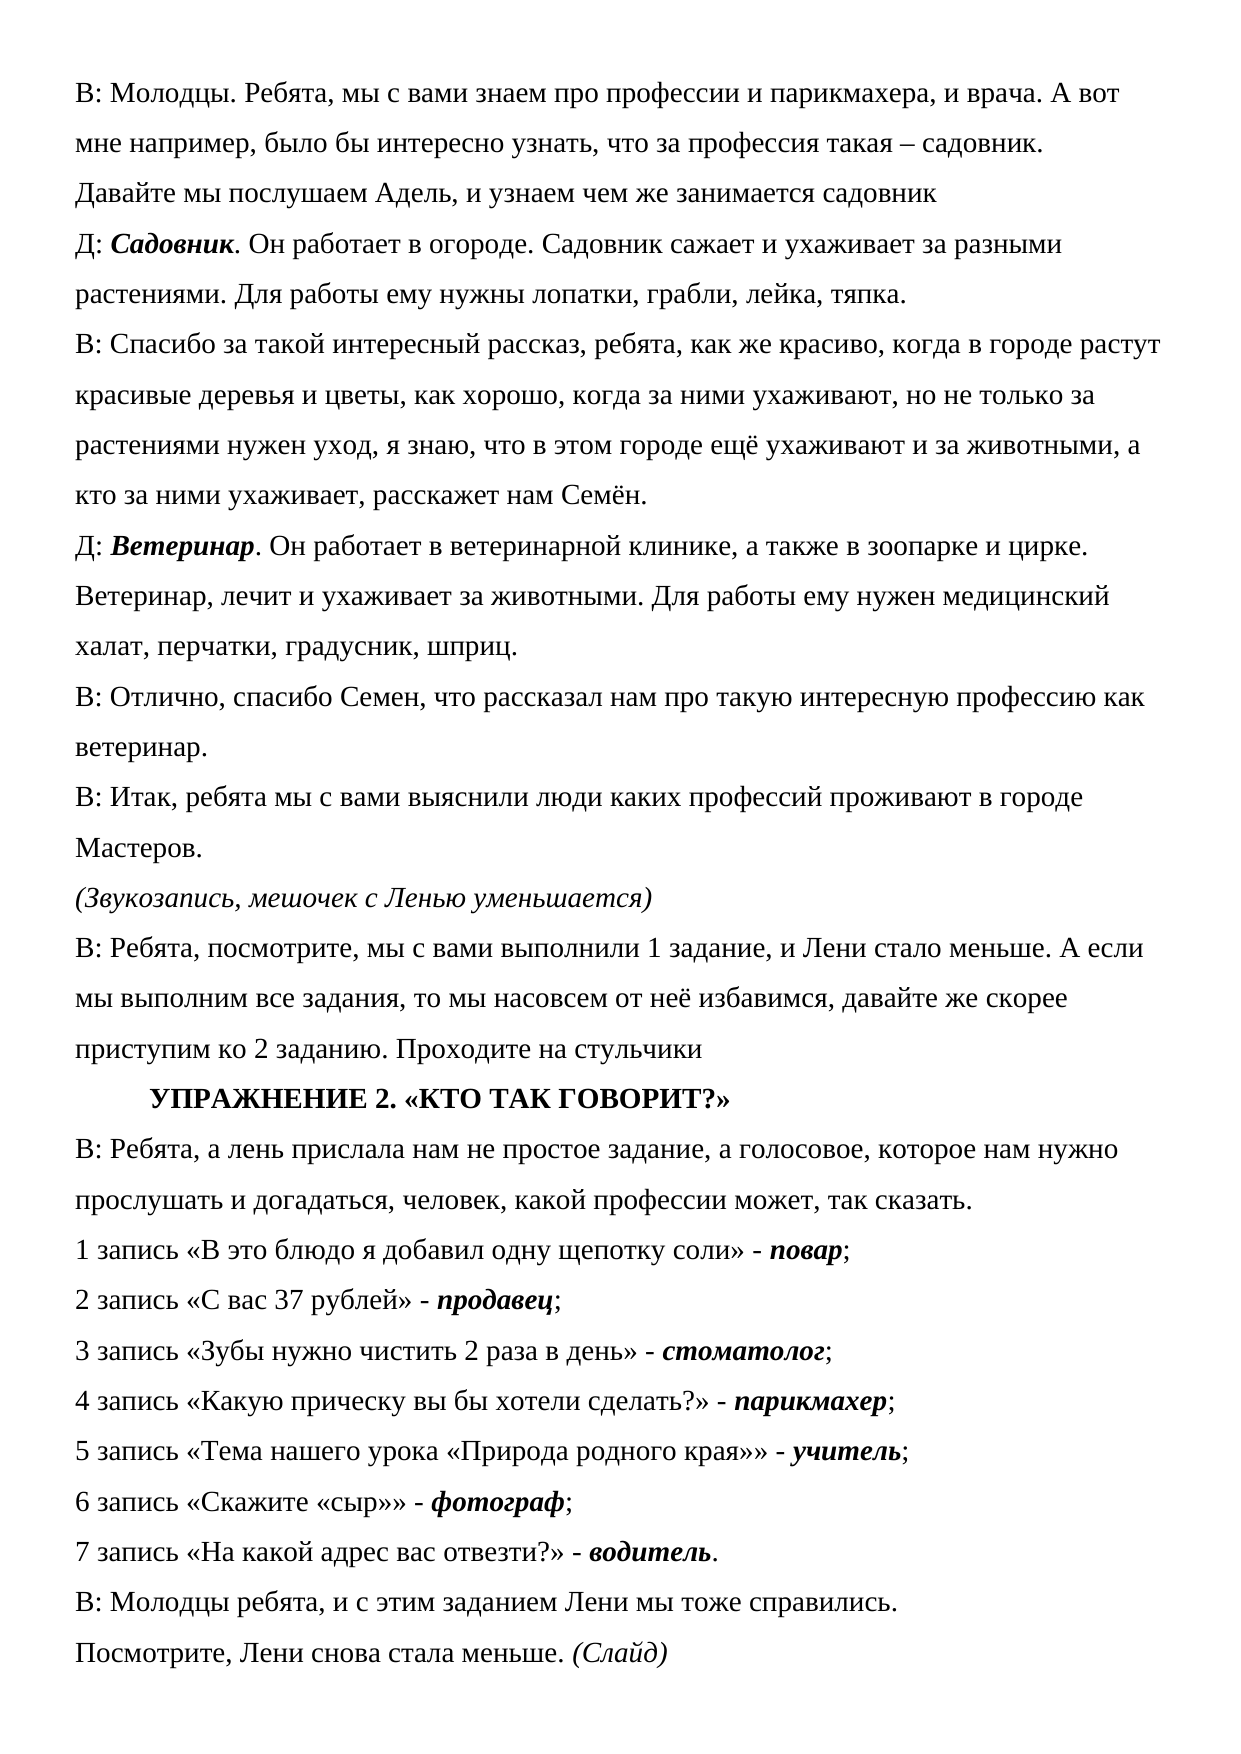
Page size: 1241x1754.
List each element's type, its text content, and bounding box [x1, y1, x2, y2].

text В: Молодцы ребята, и с этим заданием Лени мы тоже справились. [75, 1584, 1165, 1618]
text 4 запись «Какую прическу вы бы хотели сделать?» - парикмахер; [75, 1383, 1165, 1417]
text 2 запись «С вас 37 рублей» - продавец; [75, 1282, 1165, 1316]
text В: Спасибо за такой интересный рассказ, ребята, как же красиво, когда в городе растут красивые деревья и цветы, как хорошо, когда за ними ухаживают, но не только за растениями нужен уход, я знаю, что в этом городе ещё ухаживают и за животными, а кто за ними ухаживает, расскажет нам Семён. [75, 327, 1165, 511]
text (Звукозапись, мешочек с Ленью уменьшается) [75, 880, 1165, 913]
text Д: Ветеринар. Он работает в ветеринарной клинике, а также в зоопарке и цирке. Ветеринар, лечит и ухаживает за животными. Для работы ему нужен медицинский халат, перчатки, градусник, шприц. В: Отлично, спасибо Семен, что рассказал нам про такую интересную профессию как ветеринар. [75, 528, 1165, 763]
text В: Ребята, а лень прислала нам не простое задание, а голосовое, которое нам нужно прослушать и догадаться, человек, какой профессии может, так сказать. [75, 1132, 1165, 1215]
text 5 запись «Тема нашего урока «Природа родного края»» - учитель; [75, 1433, 1165, 1467]
text В: Ребята, посмотрите, мы с вами выполнили 1 задание, и Лени стало меньше. А если мы выполним все задания, то мы насовсем от неё избавимся, давайте же скорее приступим ко 2 заданию. Проходите на стульчики [75, 930, 1165, 1064]
text 1 запись «В это блюдо я добавил одну щепотку соли» - повар; [75, 1232, 1165, 1266]
text В: Итак, ребята мы с вами выяснили люди каких профессий проживают в городе Мастеров. [75, 779, 1165, 863]
text 3 запись «Зубы нужно чистить 2 раза в день» - стоматолог; [75, 1333, 1165, 1366]
text 6 запись «Скажите «сыр»» - фотограф; [75, 1484, 1165, 1517]
text 7 запись «На какой адрес вас отвезти?» - водитель. [75, 1534, 1165, 1568]
text Посмотрите, Лени снова стала меньше. (Слайд) [75, 1635, 1165, 1668]
text В: Молодцы. Ребята, мы с вами знаем про профессии и парикмахера, и врача. А вот мне например, было бы интересно узнать, что за профессия такая – садовник. Давайте мы послушаем Адель, и узнаем чем же занимается садовник Д: Садовник. Он работает в огороде. Садовник сажает и ухаживает за разными растениями. Для работы ему нужны лопатки, грабли, лейка, тяпка. [75, 75, 1165, 310]
text УПРАЖНЕНИЕ 2. «КТО ТАК ГОВОРИТ?» [75, 1081, 1165, 1115]
